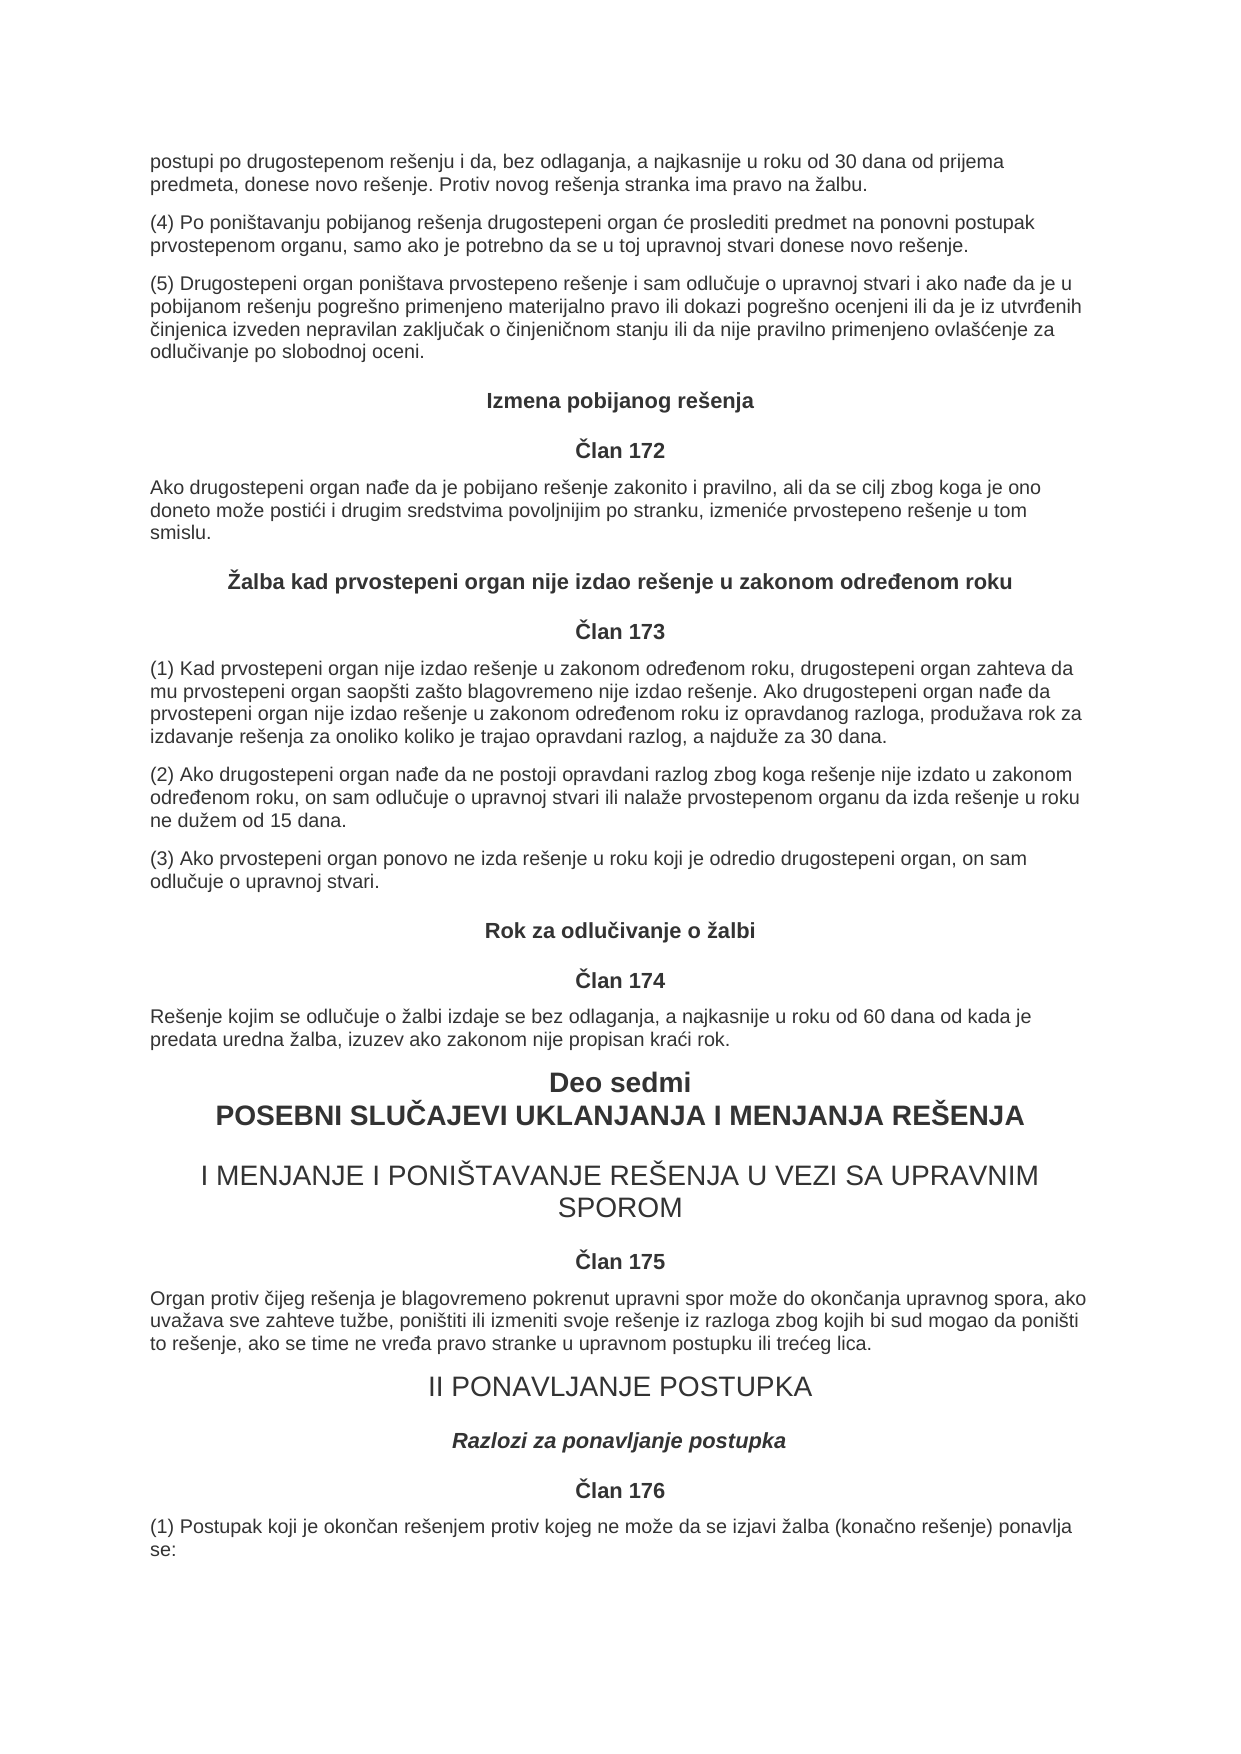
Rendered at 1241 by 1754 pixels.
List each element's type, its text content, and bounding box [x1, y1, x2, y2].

text Deo sedmi [150, 1066, 1090, 1099]
text Ako drugostepeni organ nađe da je pobijano rešenje zakonito i pravilno, ali da se cilj zbog koga je ono doneto može postići i drugim sredstvima povoljnijim po stranku, izmeniće prvostepeno rešenje u tom smislu. [150, 476, 1090, 544]
text (1) Postupak koji je okončan rešenjem protiv kojeg ne može da se izjavi žalba (konačno rešenje) ponavlja se: [150, 1515, 1090, 1561]
text Član 173 [150, 619, 1090, 644]
text Rok za odlučivanje o žalbi [150, 917, 1090, 943]
text (3) Ako prvostepeni organ ponovo ne izda rešenje u roku koji je odredio drugostepeni organ, on sam odlučuje o upravnoj stvari. [150, 847, 1090, 892]
text Izmena pobijanog rešenja [150, 388, 1090, 413]
text Član 172 [150, 438, 1090, 463]
text (2) Ako drugostepeni organ nađe da ne postoji opravdani razlog zbog koga rešenje nije izdato u zakonom određenom roku, on sam odlučuje o upravnoj stvari ili nalaže prvostepenom organu da izda rešenje u roku ne dužem od 15 dana. [150, 763, 1090, 831]
text Organ protiv čijeg rešenja je blagovremeno pokrenut upravni spor može do okončanja upravnog spora, ako uvažava sve zahteve tužbe, poništiti ili izmeniti svoje rešenje iz razloga zbog kojih bi sud mogao da poništi to rešenje, ako se time ne vređa pravo stranke u upravnom postupku ili trećeg lica. [150, 1286, 1090, 1354]
text Član 176 [150, 1478, 1090, 1503]
text Razlozi za ponavljanje postupka [150, 1427, 1090, 1453]
text II PONAVLJANJE POSTUPKA [150, 1370, 1090, 1402]
text (4) Po poništavanju pobijanog rešenja drugostepeni organ će proslediti predmet na ponovni postupak prvostepenom organu, samo ako je potrebno da se u toj upravnoj stvari donese novo rešenje. [150, 211, 1090, 256]
text Rešenje kojim se odlučuje o žalbi izdaje se bez odlaganja, a najkasnije u roku od 60 dana od kada je predata uredna žalba, izuzev ako zakonom nije propisan kraći rok. [150, 1005, 1090, 1051]
text I MENJANJE I PONIŠTAVANJE REŠENJA U VEZI SA UPRAVNIM SPOROM [150, 1159, 1090, 1224]
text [150, 150, 1090, 195]
text (1) Kad prvostepeni organ nije izdao rešenje u zakonom određenom roku, drugostepeni organ zahteva da mu prvostepeni organ saopšti zašto blagovremeno nije izdao rešenje. Ako drugostepeni organ nađe da prvostepeni organ nije izdao rešenje u zakonom određenom roku iz opravdanog razloga, produžava rok za izdavanje rešenja za onoliko koliko je trajao opravdani razlog, a najduže za 30 dana. [150, 657, 1090, 748]
text Član 175 [150, 1249, 1090, 1274]
text (5) Drugostepeni organ poništava prvostepeno rešenje i sam odlučuje o upravnoj stvari i ako nađe da je u pobijanom rešenju pogrešno primenjeno materijalno pravo ili dokazi pogrešno ocenjeni ili da je iz utvrđenih činjenica izveden nepravilan zaključak o činjeničnom stanju ili da nije pravilno primenjeno ovlašćenje za odlučivanje po slobodnoj oceni. [150, 272, 1090, 363]
text Član 174 [150, 968, 1090, 993]
text POSEBNI SLUČAJEVI UKLANJANJA I MENJANJA REŠENJA [150, 1099, 1090, 1131]
text Žalba kad prvostepeni organ nije izdao rešenje u zakonom određenom roku [150, 569, 1090, 594]
